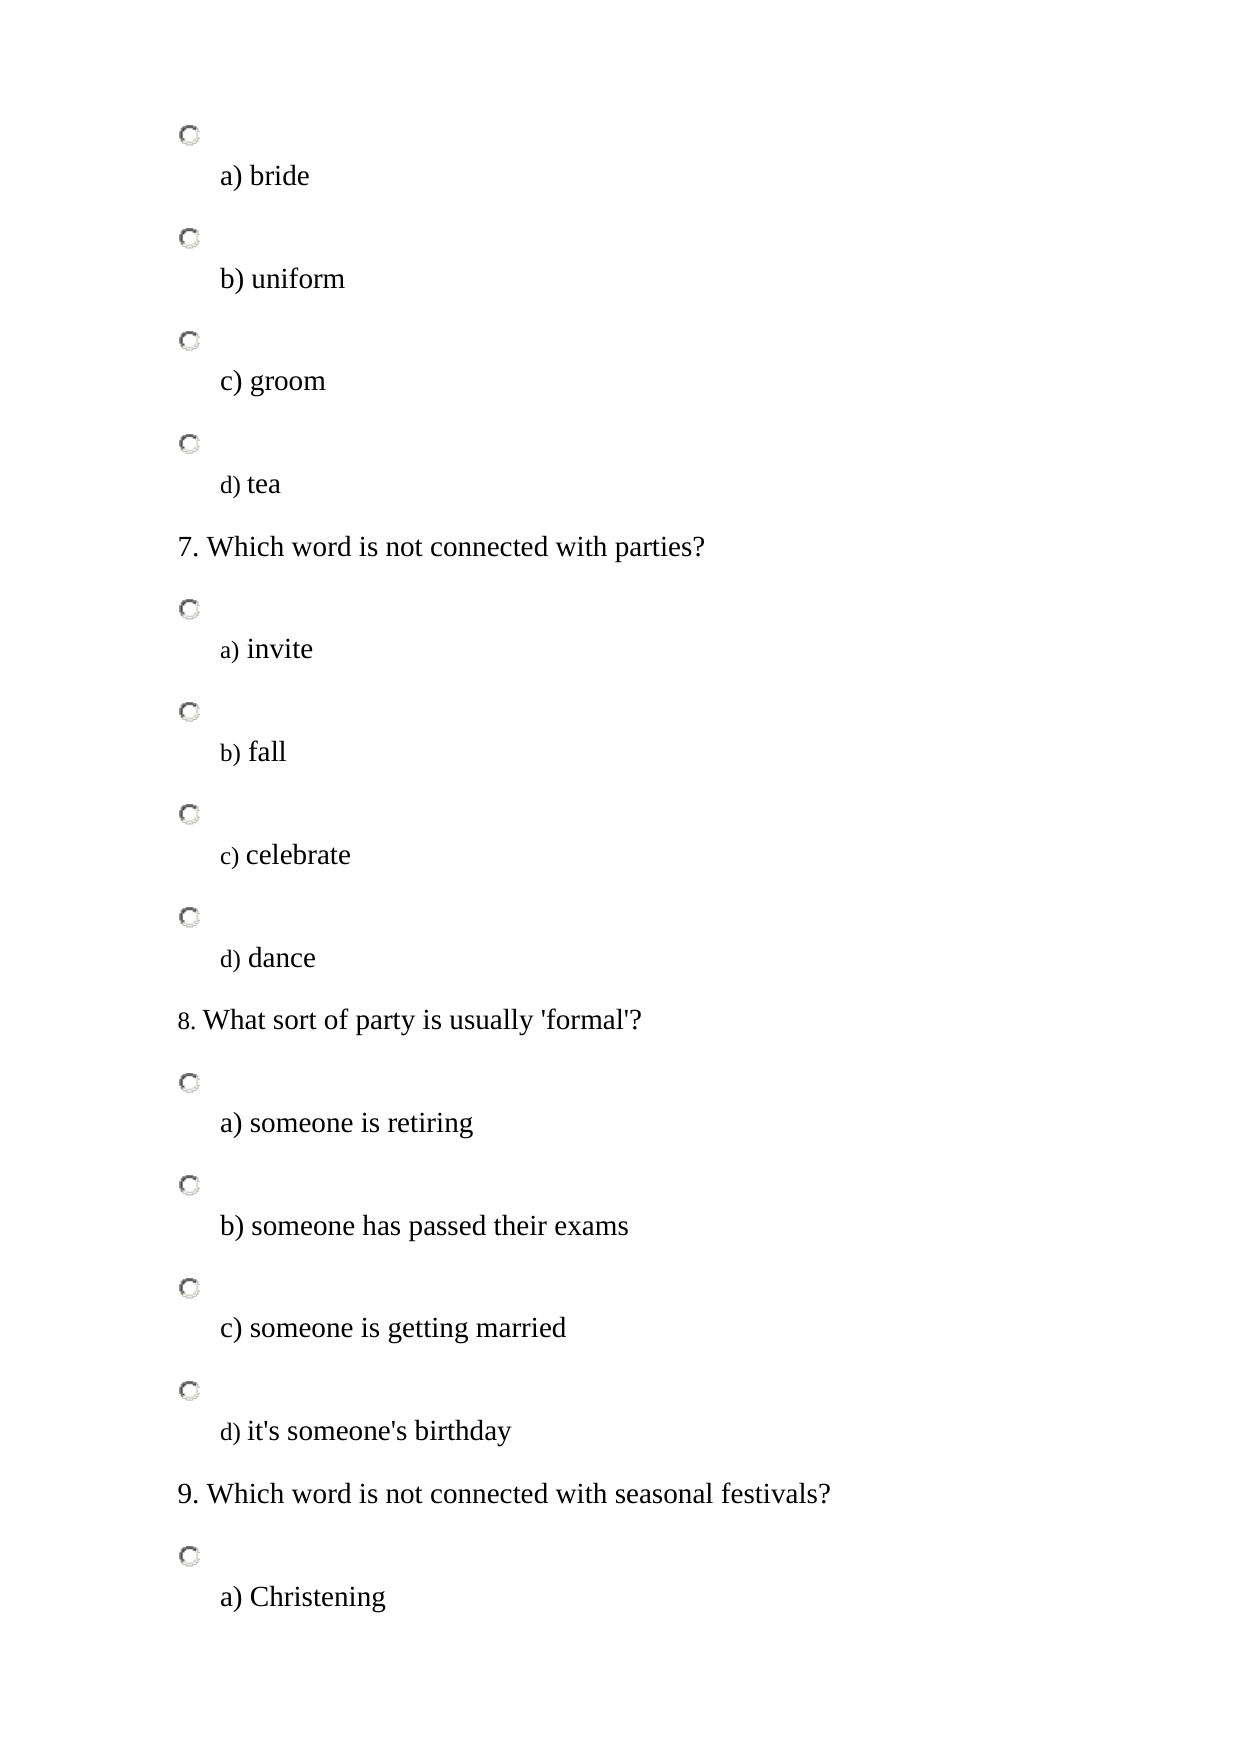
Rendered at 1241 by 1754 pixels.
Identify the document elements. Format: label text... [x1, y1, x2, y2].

text 7. Which word is not connected with parties? [177, 529, 1152, 562]
text a) Christening [177, 1539, 1152, 1612]
text 8. What sort of party is usually 'formal'? [177, 1002, 1152, 1036]
text c) celebrate [177, 797, 1152, 871]
text a) someone is retiring [177, 1065, 1152, 1139]
text d) it's someone's birthday [177, 1373, 1152, 1447]
text 9. Which word is not connected with seasonal festivals? [177, 1476, 1152, 1509]
text d) dance [177, 900, 1152, 973]
text d) tea [177, 426, 1152, 500]
text c) groom [177, 323, 1152, 397]
text c) someone is getting married [177, 1271, 1152, 1344]
text b) uniform [177, 221, 1152, 294]
text a) invite [177, 592, 1152, 665]
text a) bride [177, 118, 1152, 192]
text b) someone has passed their exams [177, 1168, 1152, 1241]
text b) fall [177, 694, 1152, 768]
